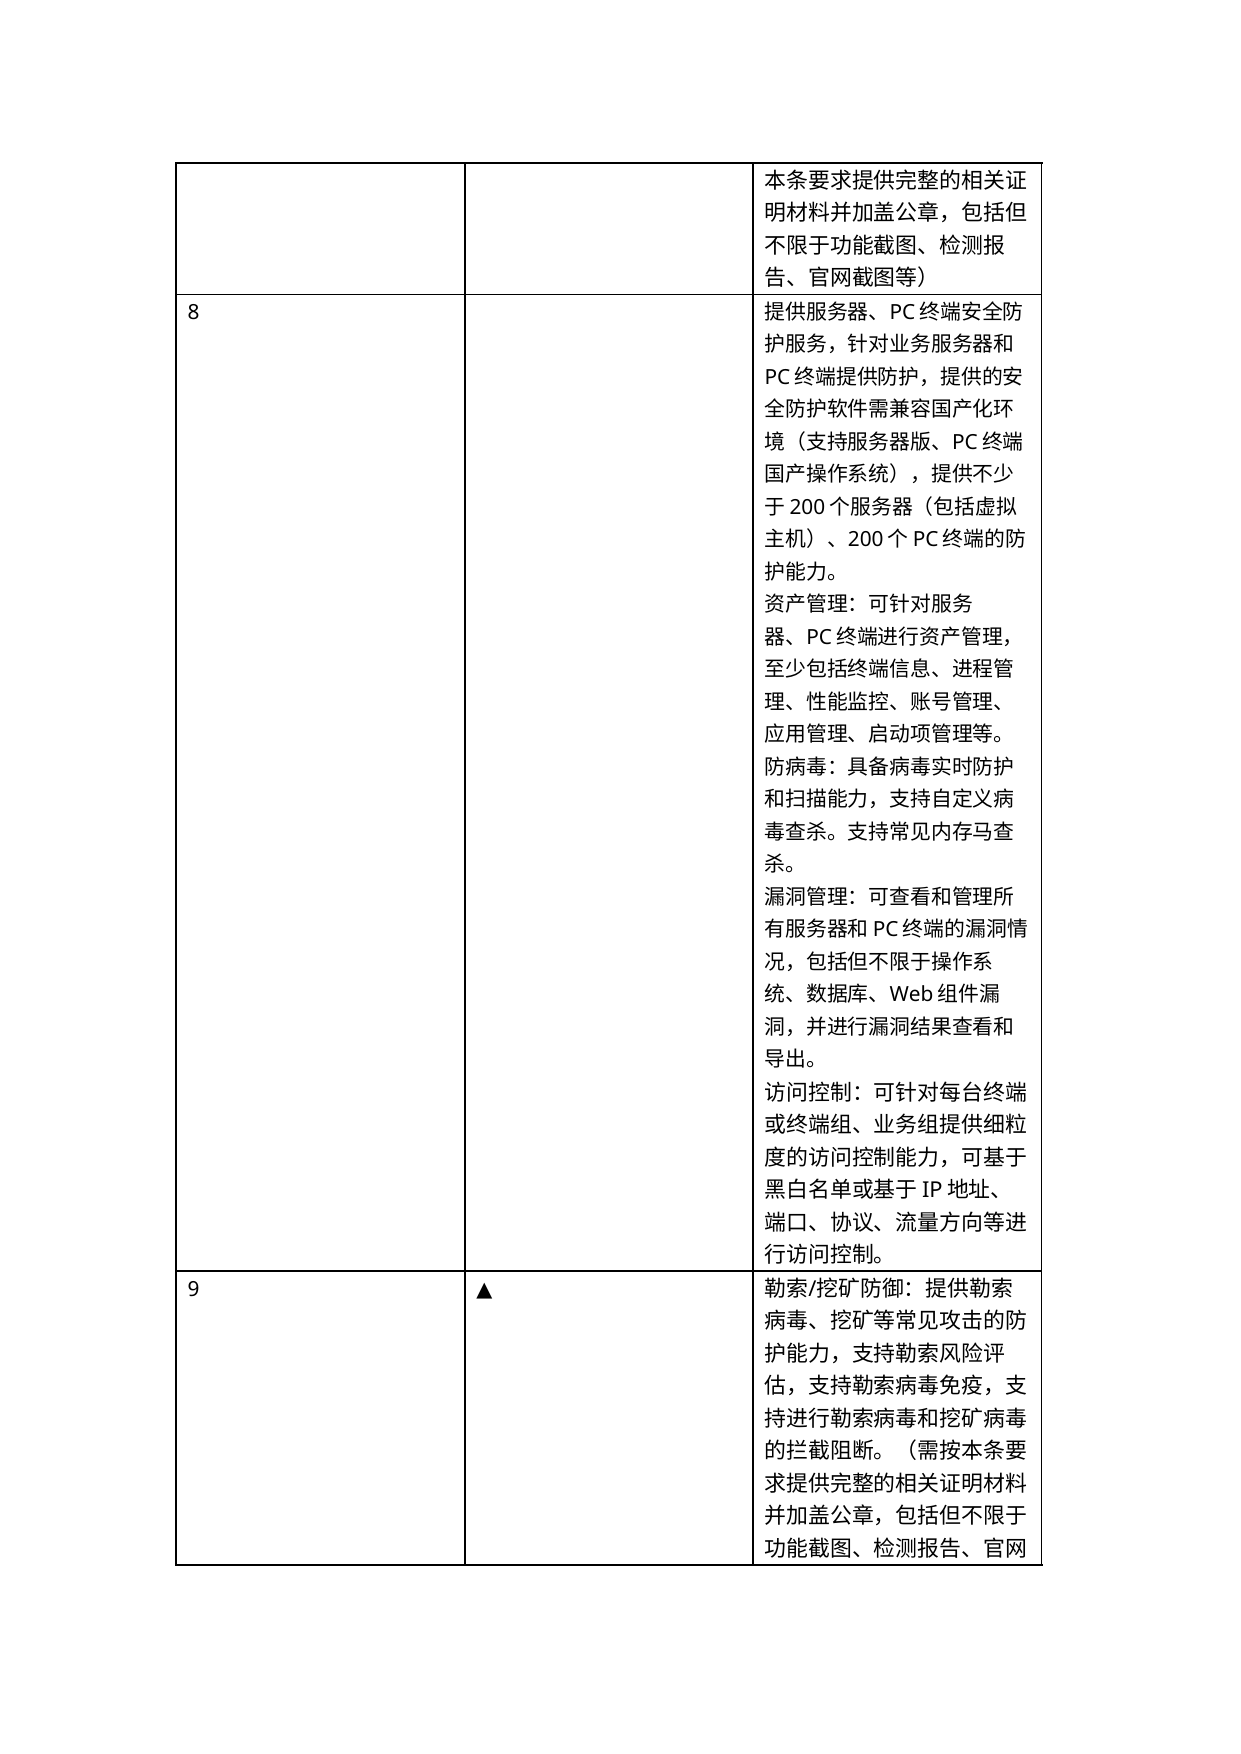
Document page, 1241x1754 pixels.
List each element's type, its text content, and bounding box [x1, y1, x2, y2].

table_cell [754, 164, 1041, 293]
table_cell 提供服务器、PC终端安全防护服务，针对业务服务器和PC终端提供防护，提供的安全防护软件需兼容国产化环境（支持服务器版、PC终端国产操作系统），提供不少于200个服务器（包括虚拟主机）、200个PC终端的防护能力。 资产管理：可针对服务器、PC终端进行资产管理，至少包括终端信息、进程管理、性能监控、账号管理、应用管理、启动项管理等。 防病毒：具备病毒实时防护和扫描能力，支持自定义病毒查杀。支持常见内存马查杀。 漏洞管理：可查看和管理所有服务器和PC终端的漏洞情况，包括但不限于操作系统、数据库、Web组件漏洞，并进行漏洞结果查看和导出。 访问控制：可针对每台终端或终端组、业务组提供细粒度的访问控制能力，可基于黑白名单或基于IP地址、端口、协议、流量方向等进行访问控制。 [754, 295, 1041, 1270]
table_cell 8 [177, 295, 464, 1270]
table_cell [754, 1272, 1041, 1564]
table_cell 9 [177, 1272, 464, 1564]
table_cell ▲ [466, 164, 752, 293]
table_cell ▲ [466, 1272, 752, 1564]
table_cell 7 [177, 164, 464, 293]
table_cell [466, 295, 752, 1270]
